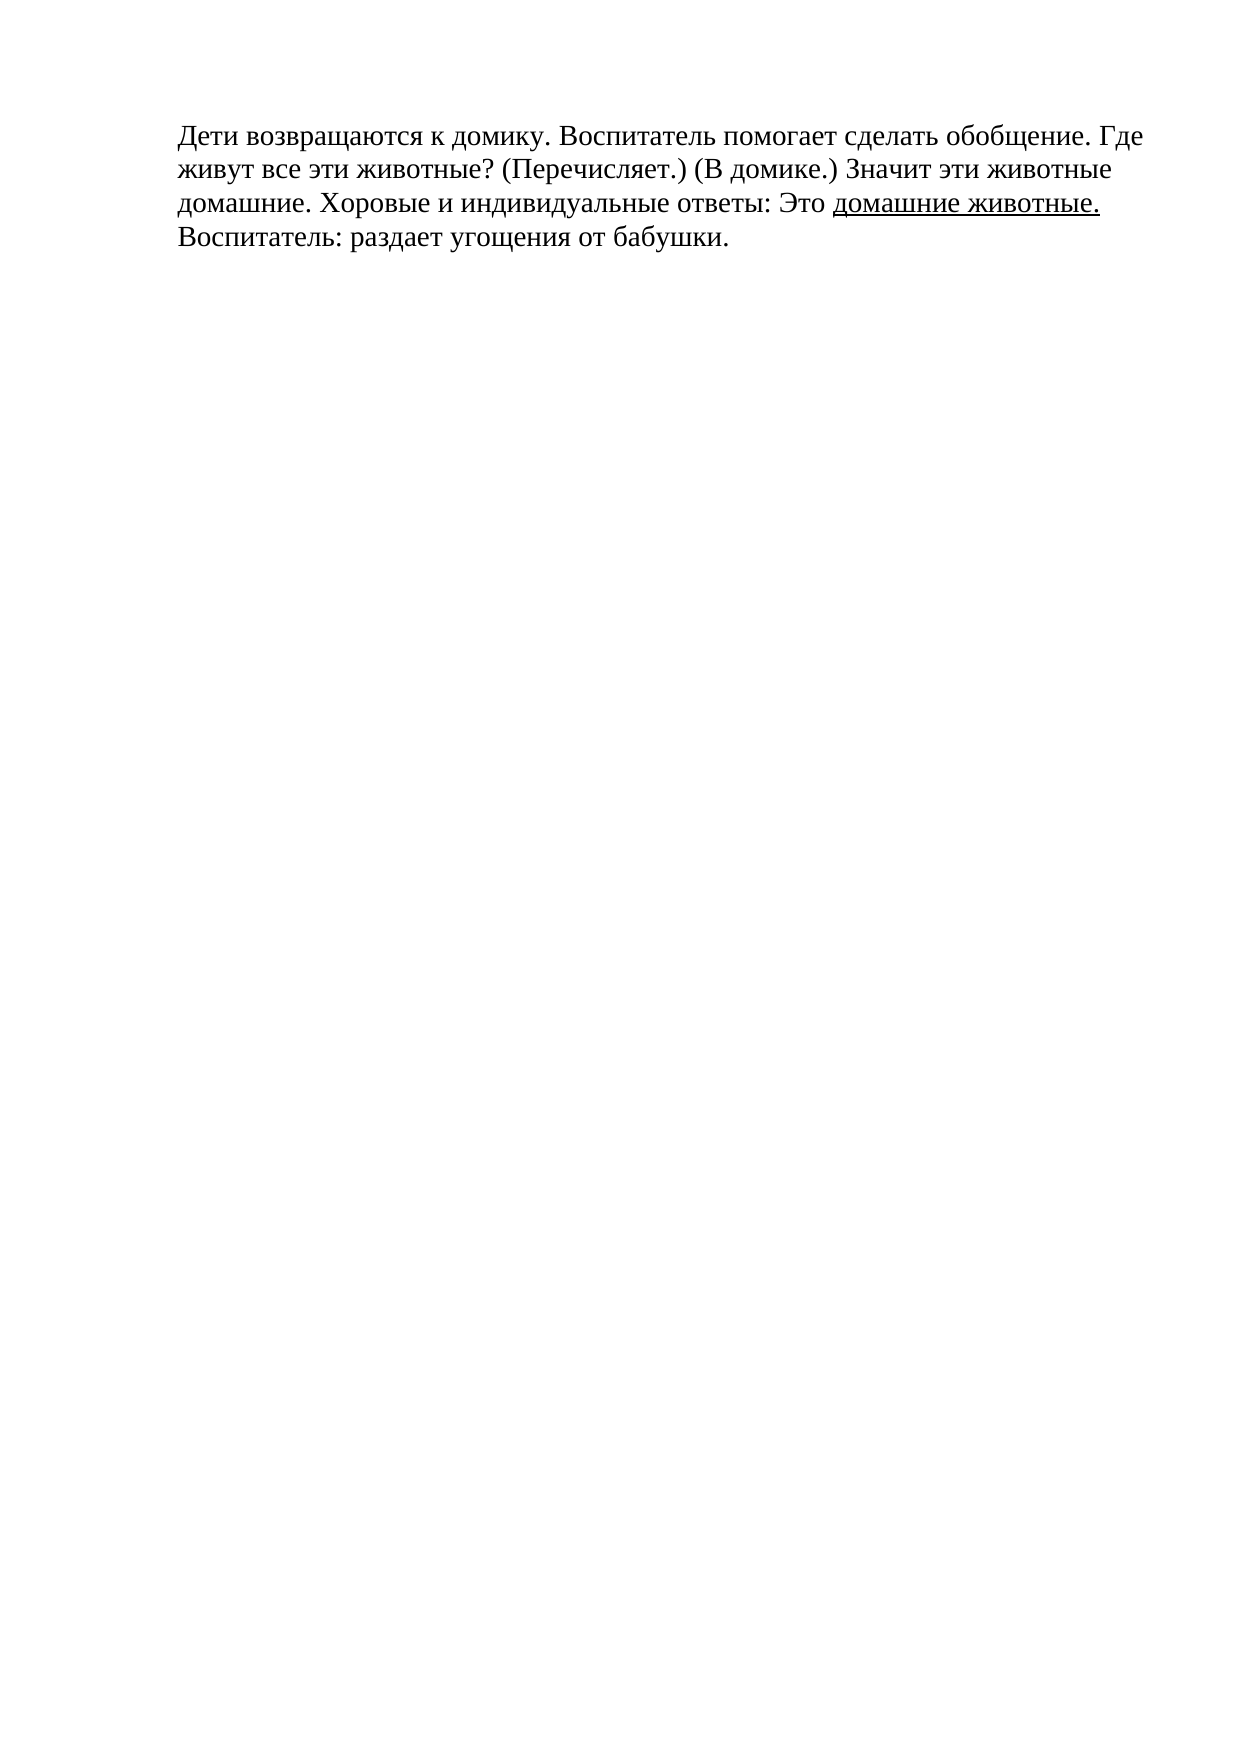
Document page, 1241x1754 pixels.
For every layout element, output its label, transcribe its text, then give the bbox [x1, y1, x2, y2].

text Воспитатель: раздает угощения от бабушки. [177, 219, 1152, 252]
text Дети возвращаются к домику. Воспитатель помогает сделать обобщение. Где живут все эти животные? (Перечисляет.) (В домике.) Значит эти животные домашние. Хоровые и индивидуальные ответы: Это домашние животные. [177, 118, 1152, 219]
